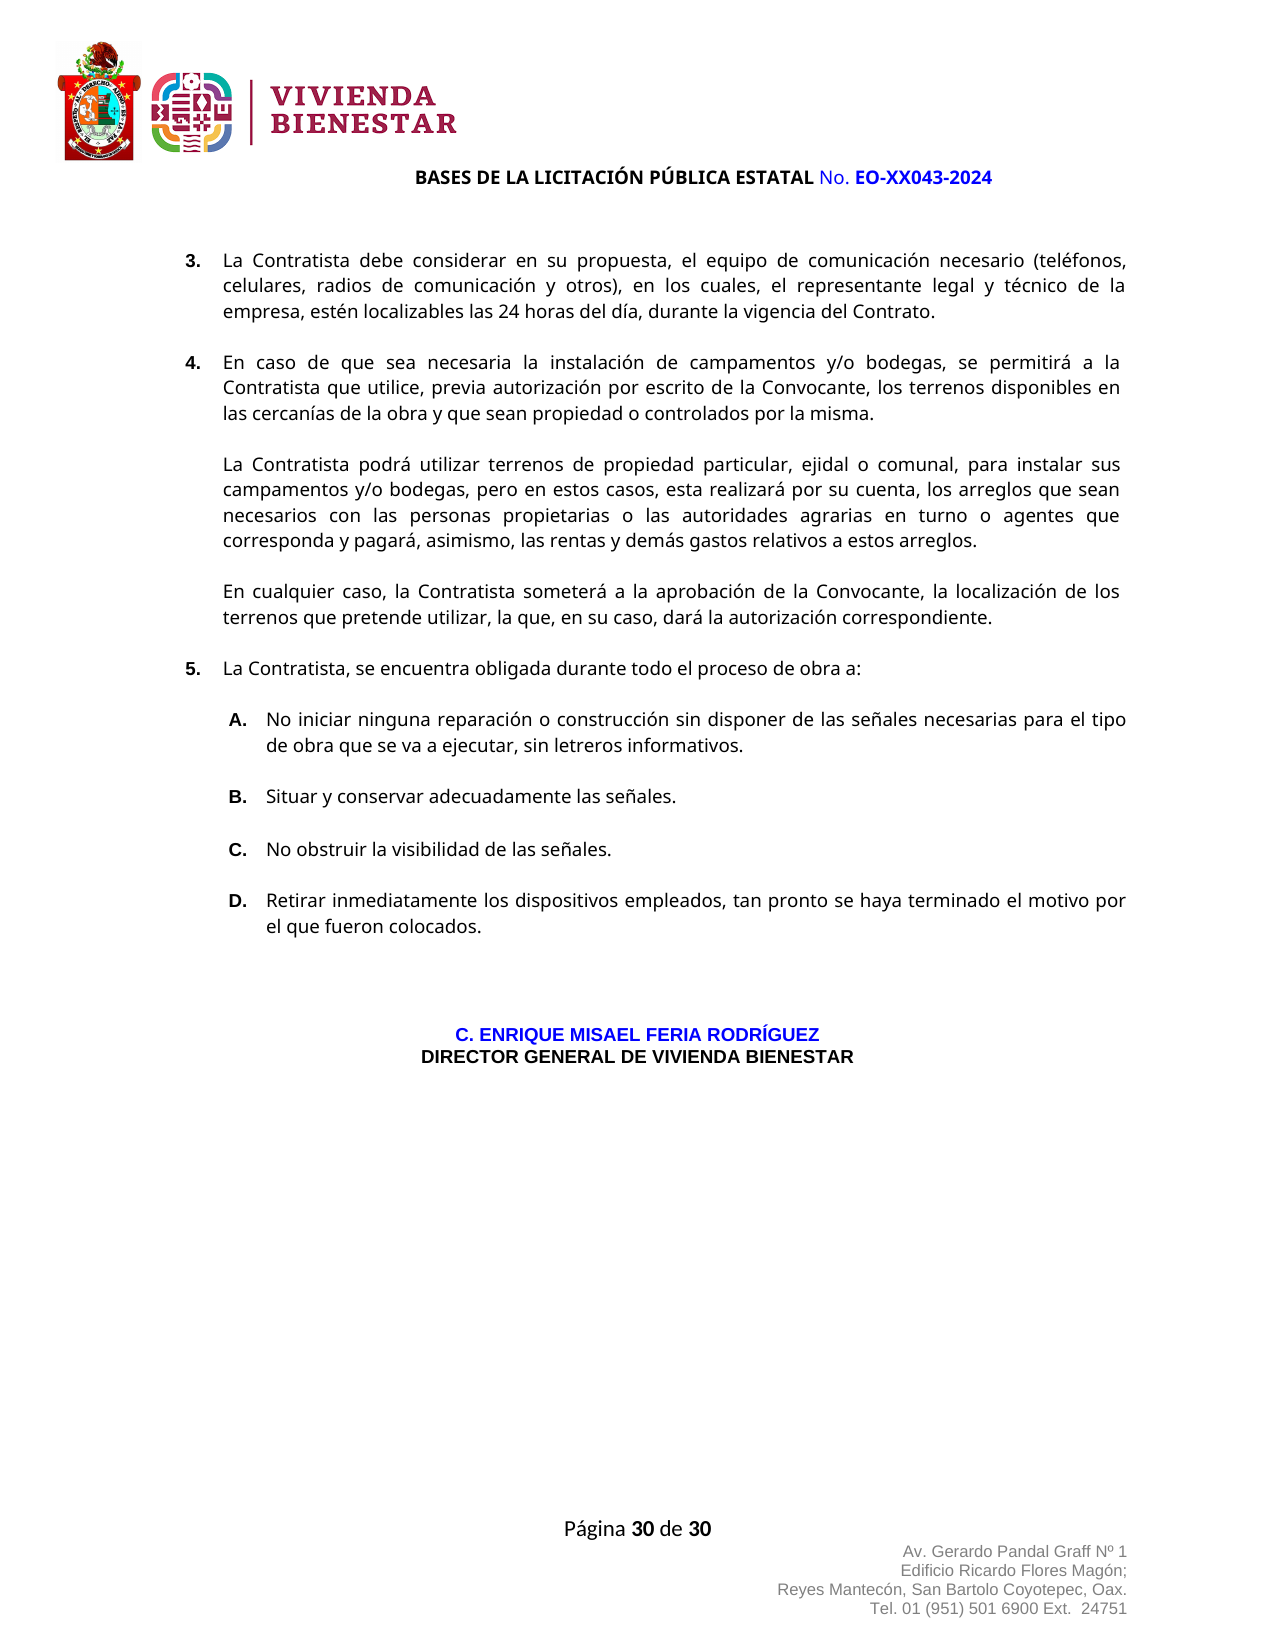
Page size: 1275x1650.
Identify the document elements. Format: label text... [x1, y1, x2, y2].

list La Contratista, se encuentra obligada durante todo el proceso de obra a: [185, 655, 1127, 681]
list No obstruir la visibilidad de las señales. [228, 836, 1127, 862]
text C. ENRIQUE MISAEL FERIA RODRÍGUEZ [148, 1024, 1127, 1045]
text En cualquier caso, la Contratista someterá a la aprobación de la Convocante, la localización de los terrenos que pretende utilizar, la que, en su caso, dará la autorización correspondiente. [223, 579, 1121, 630]
text DIRECTOR GENERAL DE VIVIENDA BIENESTAR [148, 1045, 1127, 1067]
list La Contratista debe considerar en su propuesta, el equipo de comunicación necesario (teléfonos, celulares, radios de comunicación y otros), en los cuales, el representante legal y técnico de la empresa, estén localizables las 24 horas del día, durante la vigencia del Contrato. [185, 247, 1127, 323]
picture [55, 41, 143, 163]
list Retirar inmediatamente los dispositivos empleados, tan pronto se haya terminado el motivo por el que fueron colocados. [228, 887, 1127, 938]
list En caso de que sea necesaria la instalación de campamentos y/o bodegas, se permitirá a la Contratista que utilice, previa autorización por escrito de la Convocante, los terrenos disponibles en las cercanías de la obra y que sean propiedad o controlados por la misma. [185, 349, 1121, 426]
picture [147, 64, 473, 161]
text La Contratista podrá utilizar terrenos de propiedad particular, ejidal o comunal, para instalar sus campamentos y/o bodegas, pero en estos casos, esta realizará por su cuenta, los arreglos que sean necesarios con las personas propietarias o las autoridades agrarias en turno o agentes que corresponda y pagará, asimismo, las rentas y demás gastos relativos a estos arreglos. [223, 451, 1121, 553]
list Situar y conservar adecuadamente las señales. [228, 783, 1127, 808]
list No iniciar ninguna reparación o construcción sin disponer de las señales necesarias para el tipo de obra que se va a ejecutar, sin letreros informativos. [228, 706, 1127, 757]
